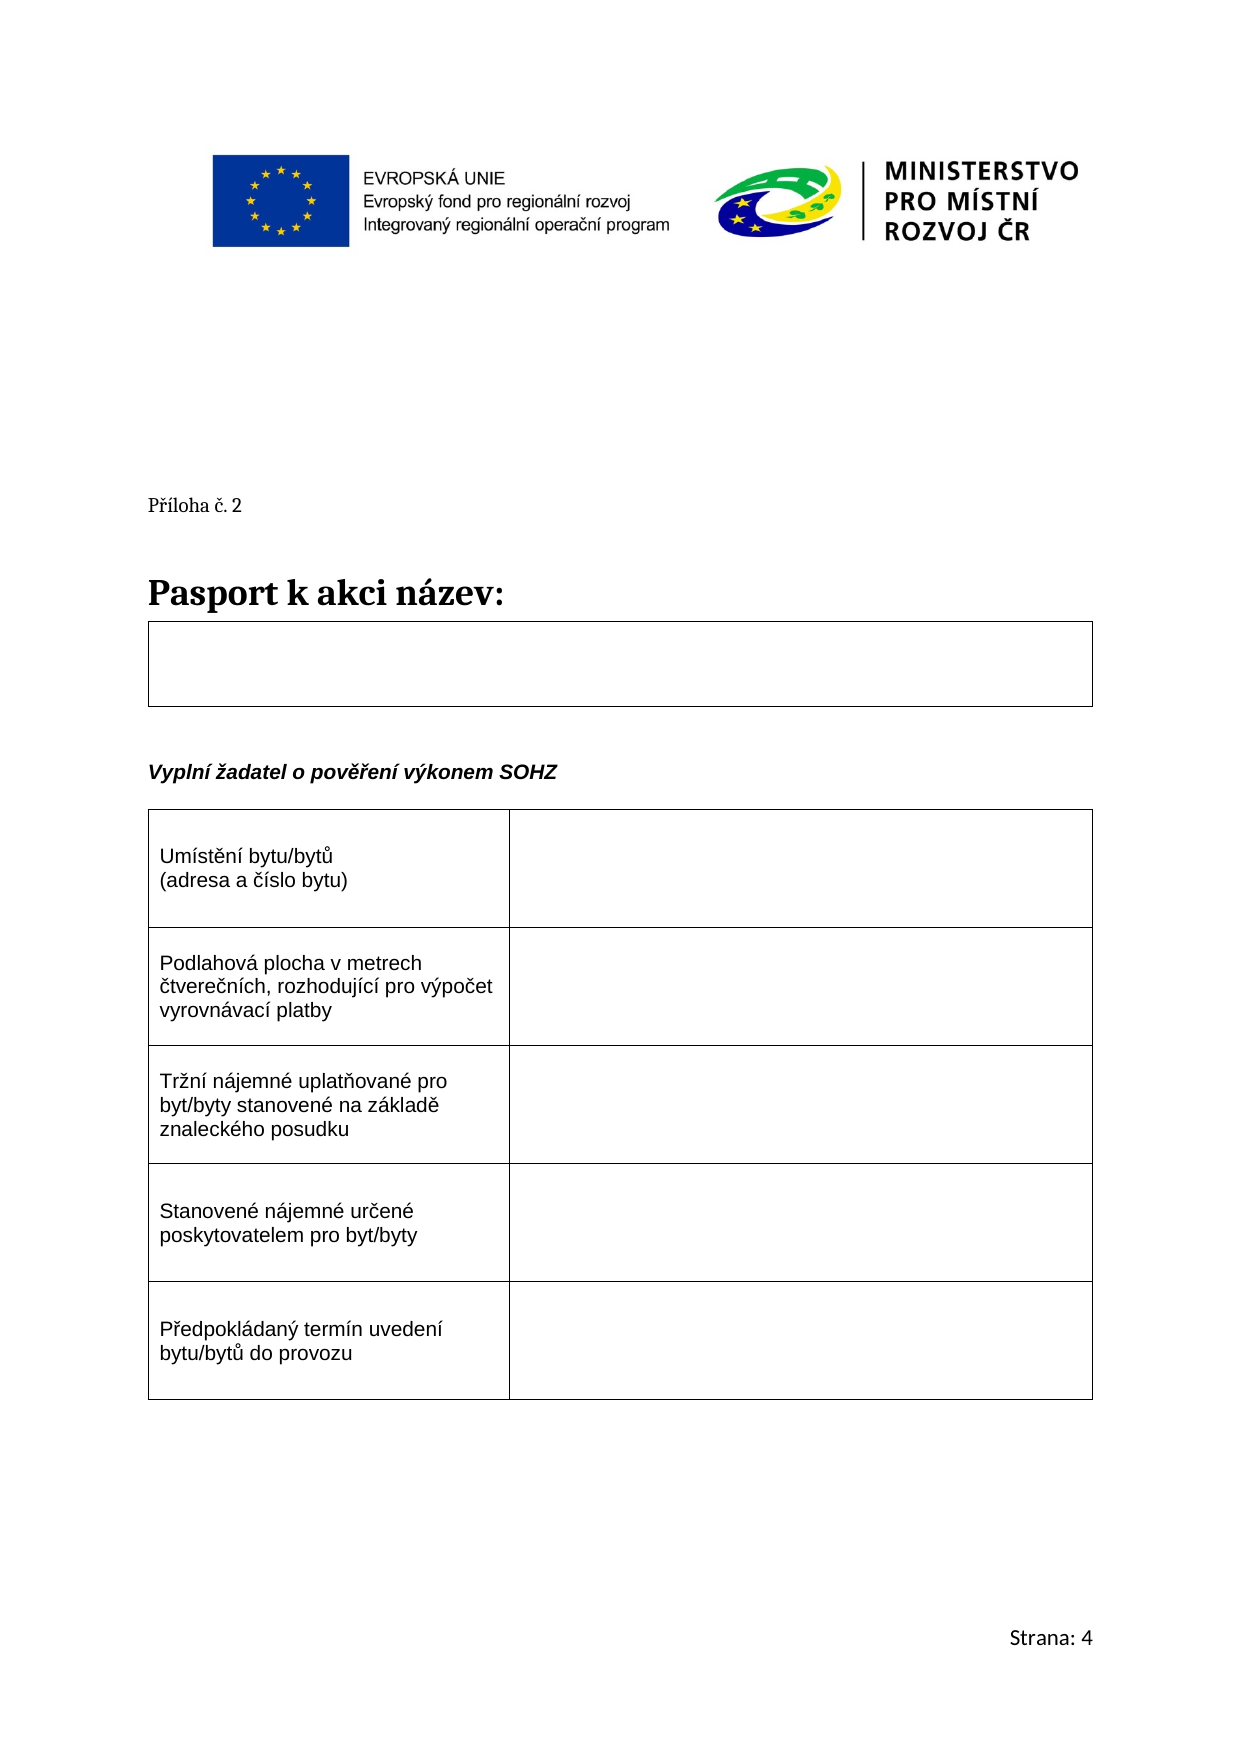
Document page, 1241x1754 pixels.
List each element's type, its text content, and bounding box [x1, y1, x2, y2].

table_header [510, 810, 1092, 927]
text Pasport k akci název: [148, 571, 1093, 614]
table_cell Stanovené nájemné určené poskytovatelem pro byt/byty [149, 1164, 509, 1281]
table_cell [510, 1282, 1092, 1399]
table_cell [510, 1046, 1092, 1163]
table_cell Podlahová plocha v metrech čtverečních, rozhodující pro výpočet vyrovnávací platby [149, 928, 509, 1045]
table_cell [510, 1164, 1092, 1281]
table_cell [510, 928, 1092, 1045]
table_header [149, 622, 1092, 706]
text Příloha č. 2 [148, 494, 1093, 518]
table_cell Předpokládaný termín uvedení bytu/bytů do provozu [149, 1282, 509, 1399]
text Vyplní žadatel o pověření výkonem SOHZ [148, 760, 1093, 784]
picture [182, 123, 1108, 277]
table_cell Tržní nájemné uplatňované pro byt/byty stanovené na základě znaleckého posudku [149, 1046, 509, 1163]
table_header Umístění bytu/bytů (adresa a číslo bytu) [149, 810, 509, 927]
